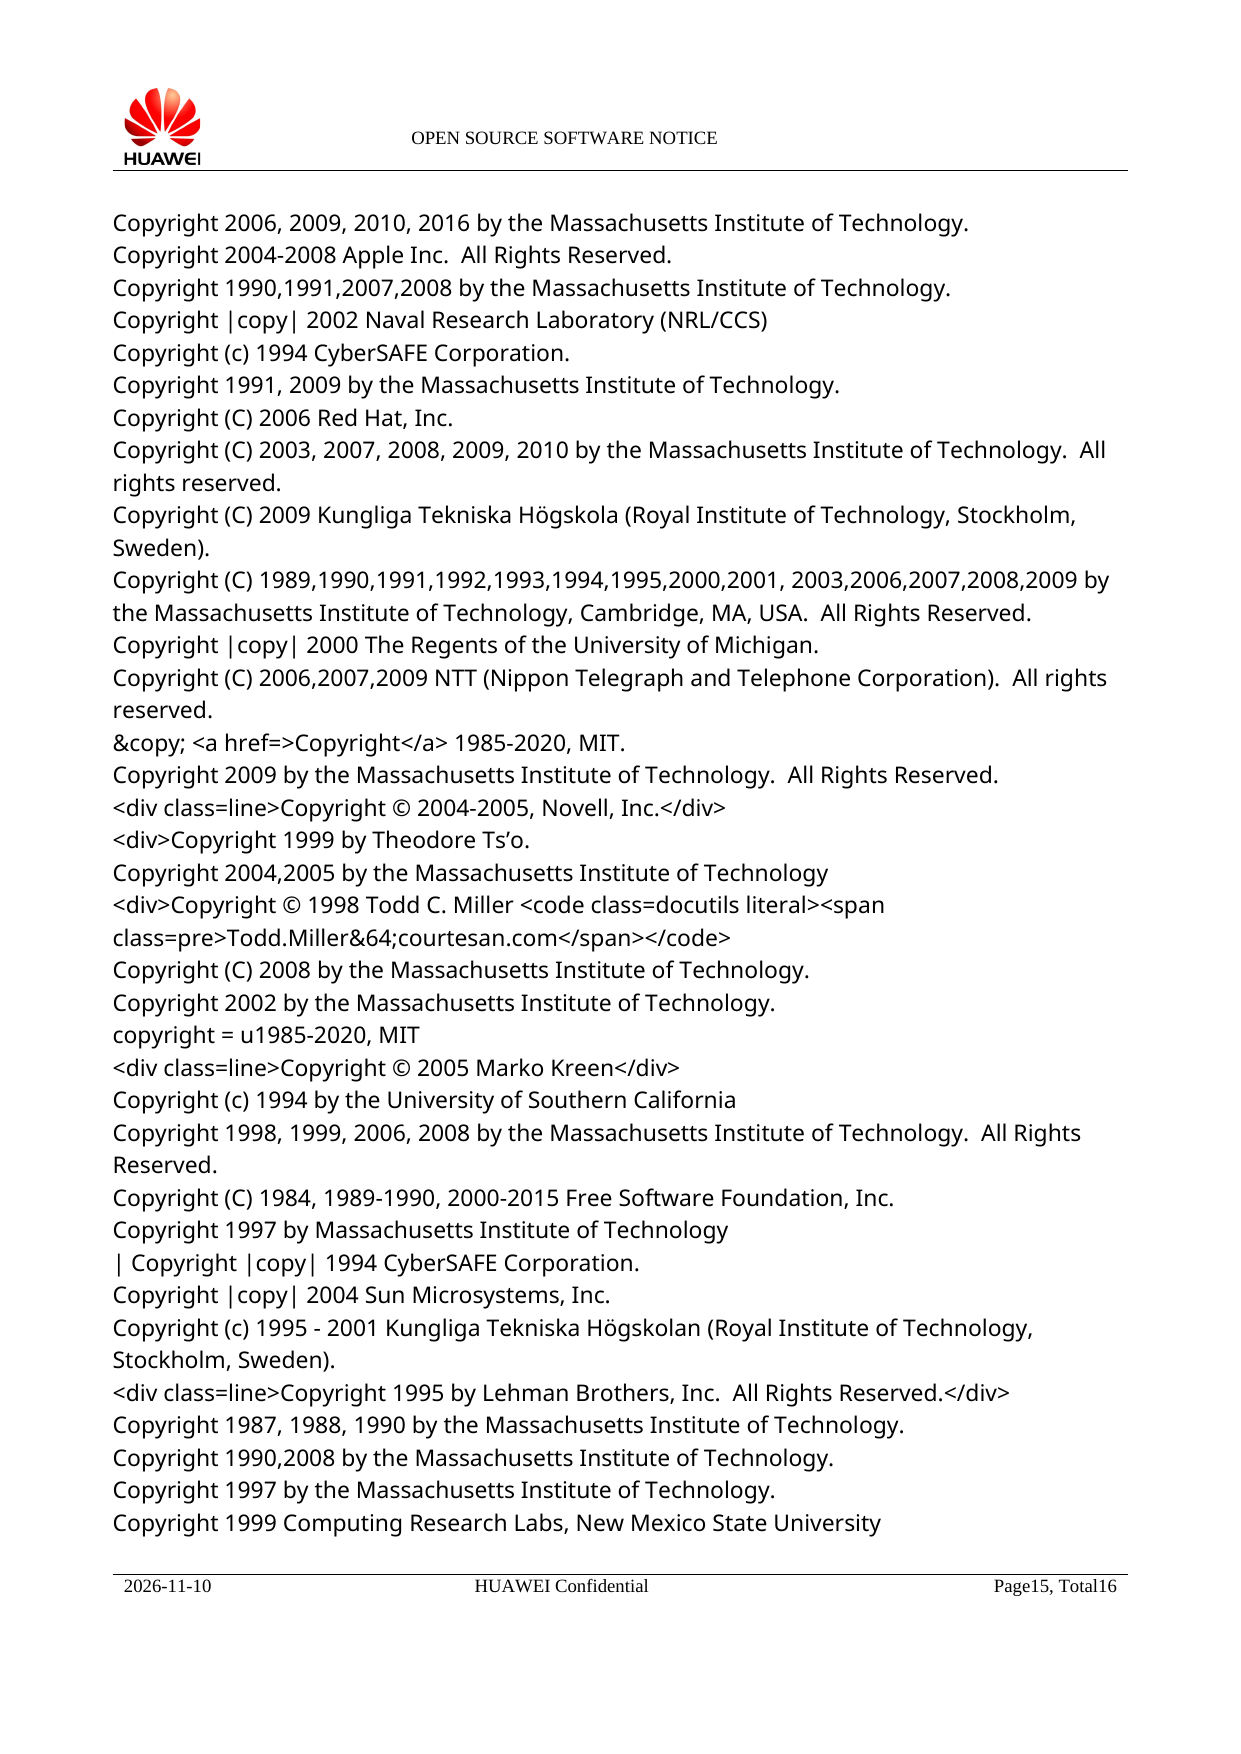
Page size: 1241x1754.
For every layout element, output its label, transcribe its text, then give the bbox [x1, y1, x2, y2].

picture [124, 88, 201, 165]
